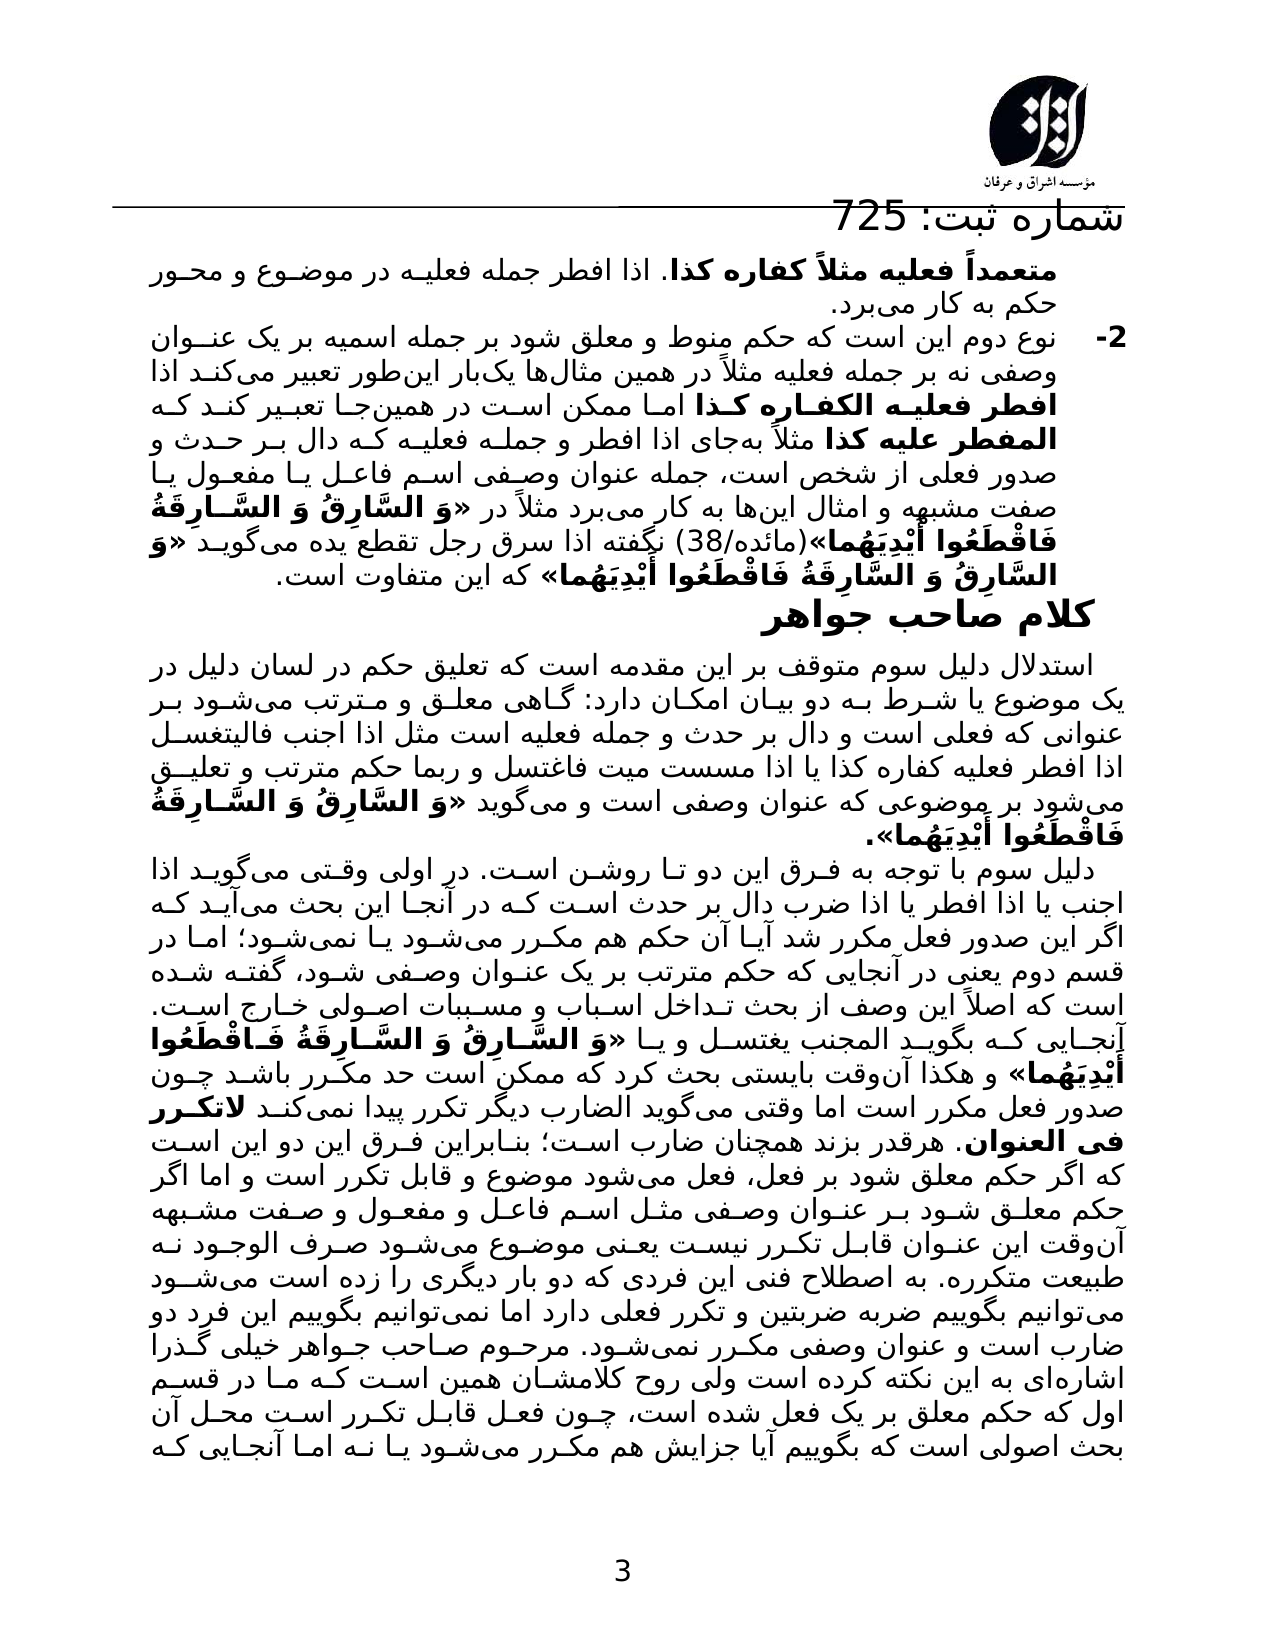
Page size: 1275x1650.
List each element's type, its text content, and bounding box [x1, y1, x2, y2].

list نوع دوم این است که حکم منوط و معلق شود بر جمله اسمیه بر یک عنوان وصفی نه بر جمله فعلیه مثلاً در همین مثال‌ها یک‌بار این‌طور تعبیر می‌کند اذا افطر فعلیه الکفاره کذا اما ممکن است در همین‌جا تعبیر کند که المفطر علیه کذا مثلاً به‌جای اذا افطر و جمله فعلیه که دال بر حدث و صدور فعلی از شخص است، جمله عنوان وصفی اسم فاعل یا مفعول یا صفت مشبهه و امثال این‌ها به کار می‌برد مثلاً در «وَ السَّارِقُ وَ السَّارِقَةُ فَاقْطَعُوا أَيْدِيَهُما»(مائده/38) نگفته اذا سرق رجل تقطع یده می‌گوید «وَ السَّارِقُ وَ السَّارِقَةُ فَاقْطَعُوا أَيْدِيَهُما» که این متفاوت است. [150, 321, 1095, 592]
text استدلال دلیل سوم متوقف بر این مقدمه است که تعلیق حکم در لسان دلیل در یک موضوع یا شرط به دو بیان امکان دارد: گاهی معلق و مترتب می‌شود بر عنوانی که فعلی است و دال بر حدث و جمله فعلیه است مثل اذا اجنب فالیتغسل اذا افطر فعلیه کفاره کذا یا اذا مسست میت فاغتسل و ربما حکم مترتب و تعلیق می‌شود بر موضوعی که عنوان وصفی است و می‌گوید «وَ السَّارِقُ وَ السَّارِقَةُ فَاقْطَعُوا أَيْدِيَهُما». [150, 649, 1125, 852]
picture [980, 75, 1096, 192]
subtitle کلام صاحب جواهر [150, 592, 1125, 636]
